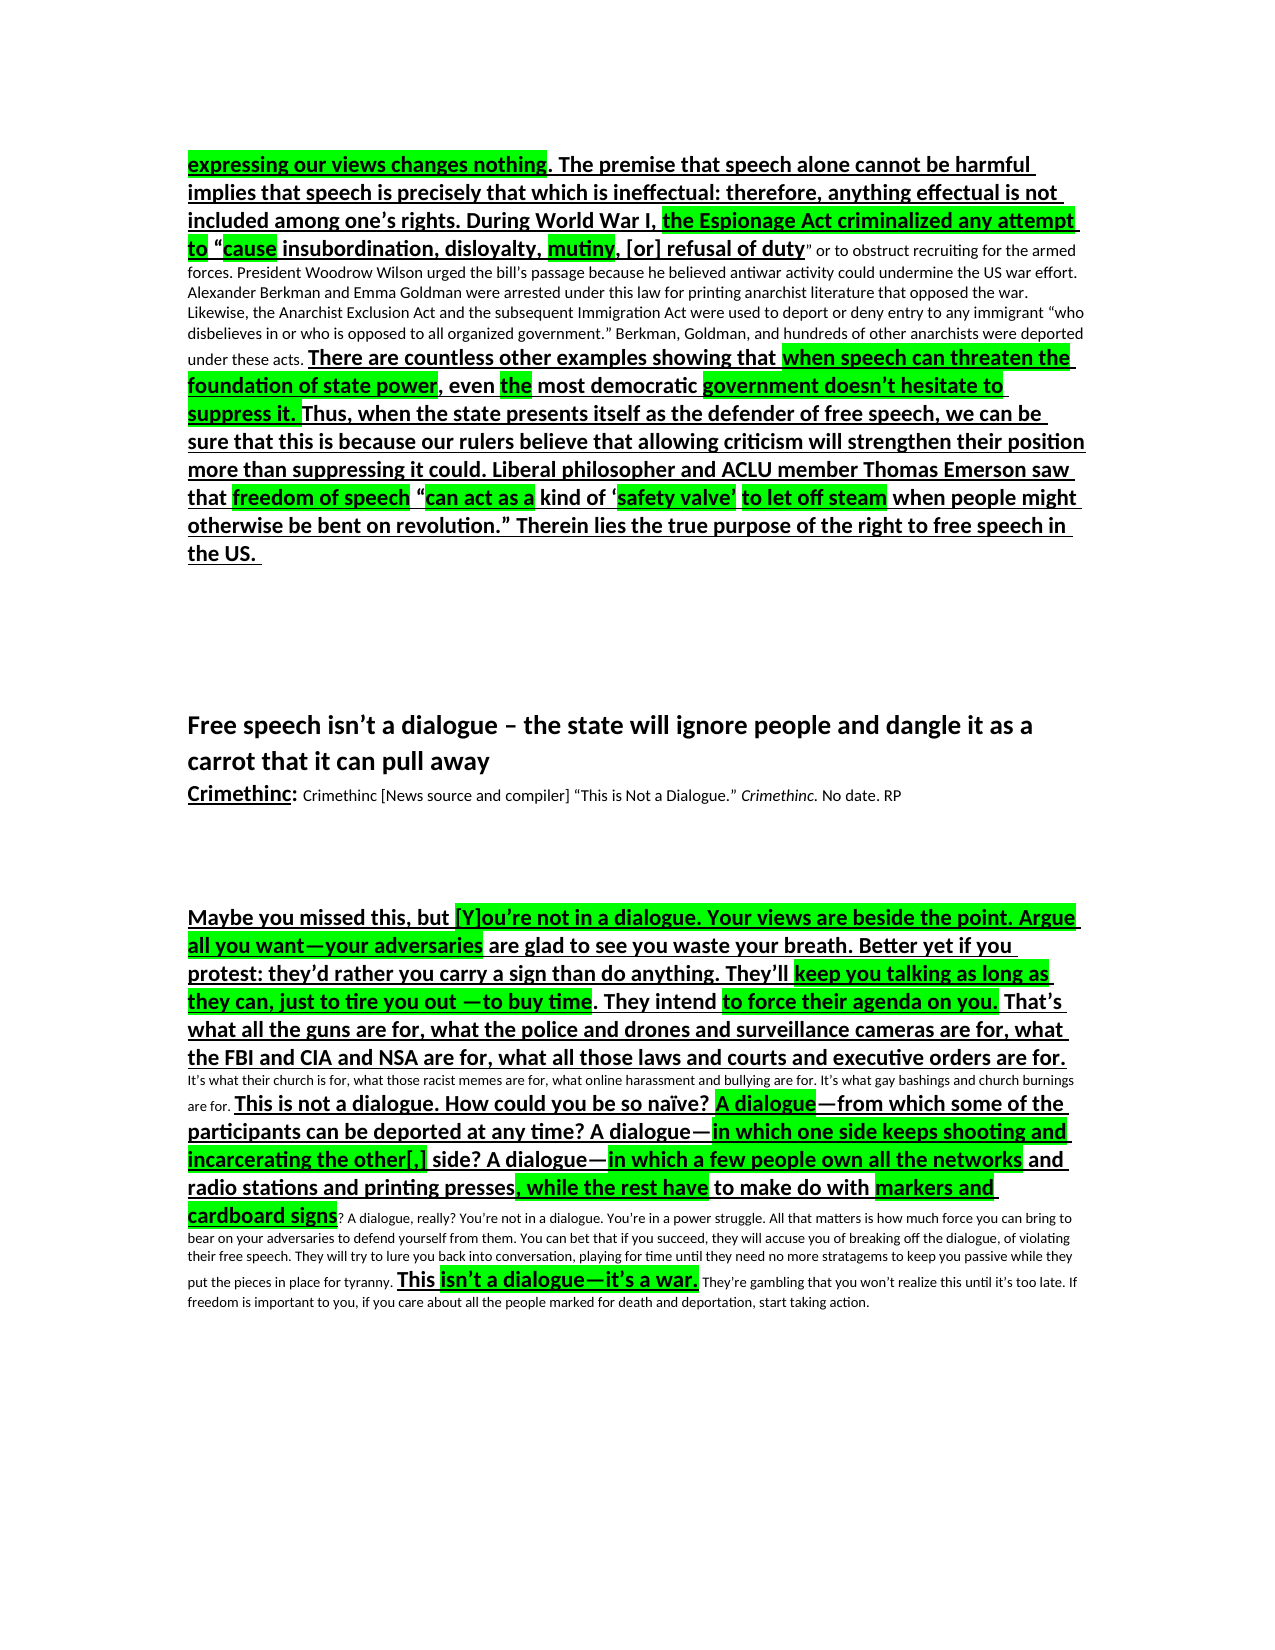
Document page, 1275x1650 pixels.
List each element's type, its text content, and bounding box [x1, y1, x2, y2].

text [187, 150, 1087, 567]
subtitle Free speech isn’t a dialogue – the state will ignore people and dangle it as a carrot that it can pull away [187, 708, 1087, 777]
text Maybe you missed this, but [Y]ouʼre not in a dialogue. Your views are beside the point. Argue all you want—your adversaries are glad to see you waste your breath. Better yet if you protest: theyʼd rather you carry a sign than do anything. Theyʼll keep you talking as long as they can, just to tire you out —to buy time. They intend to force their agenda on you. Thatʼs what all the guns are for, what the police and drones and surveillance cameras are for, what the FBI and CIA and NSA are for, what all those laws and courts and executive orders are for. Itʼs what their church is for, what those racist memes are for, what online harassment and bullying are for. Itʼs what gay bashings and church burnings are for. This is not a dialogue. How could you be so naïve? A dialogue—from which some of the participants can be deported at any time? A dialogue—in which one side keeps shooting and incarcerating the other[,] side? A dialogue—in which a few people own all the networks and radio stations and printing presses, while the rest have to make do with markers and cardboard signs? A dialogue, really? Youʼre not in a dialogue. Youʼre in a power struggle. All that matters is how much force you can bring to bear on your adversaries to defend yourself from them. You can bet that if you succeed, they will accuse you of breaking off the dialogue, of violating their free speech. They will try to lure you back into conversation, playing for time until they need no more stratagems to keep you passive while they put the pieces in place for tyranny. This isnʼt a dialogue—itʼs a war. Theyʼre gambling that you wonʼt realize this until itʼs too late. If freedom is important to you, if you care about all the people marked for death and deportation, start taking action. [187, 903, 1087, 1311]
text Crimethinc: Crimethinc [News source and compiler] “This is Not a Dialogue.” Crimethinc. No date. RP [187, 779, 1087, 807]
